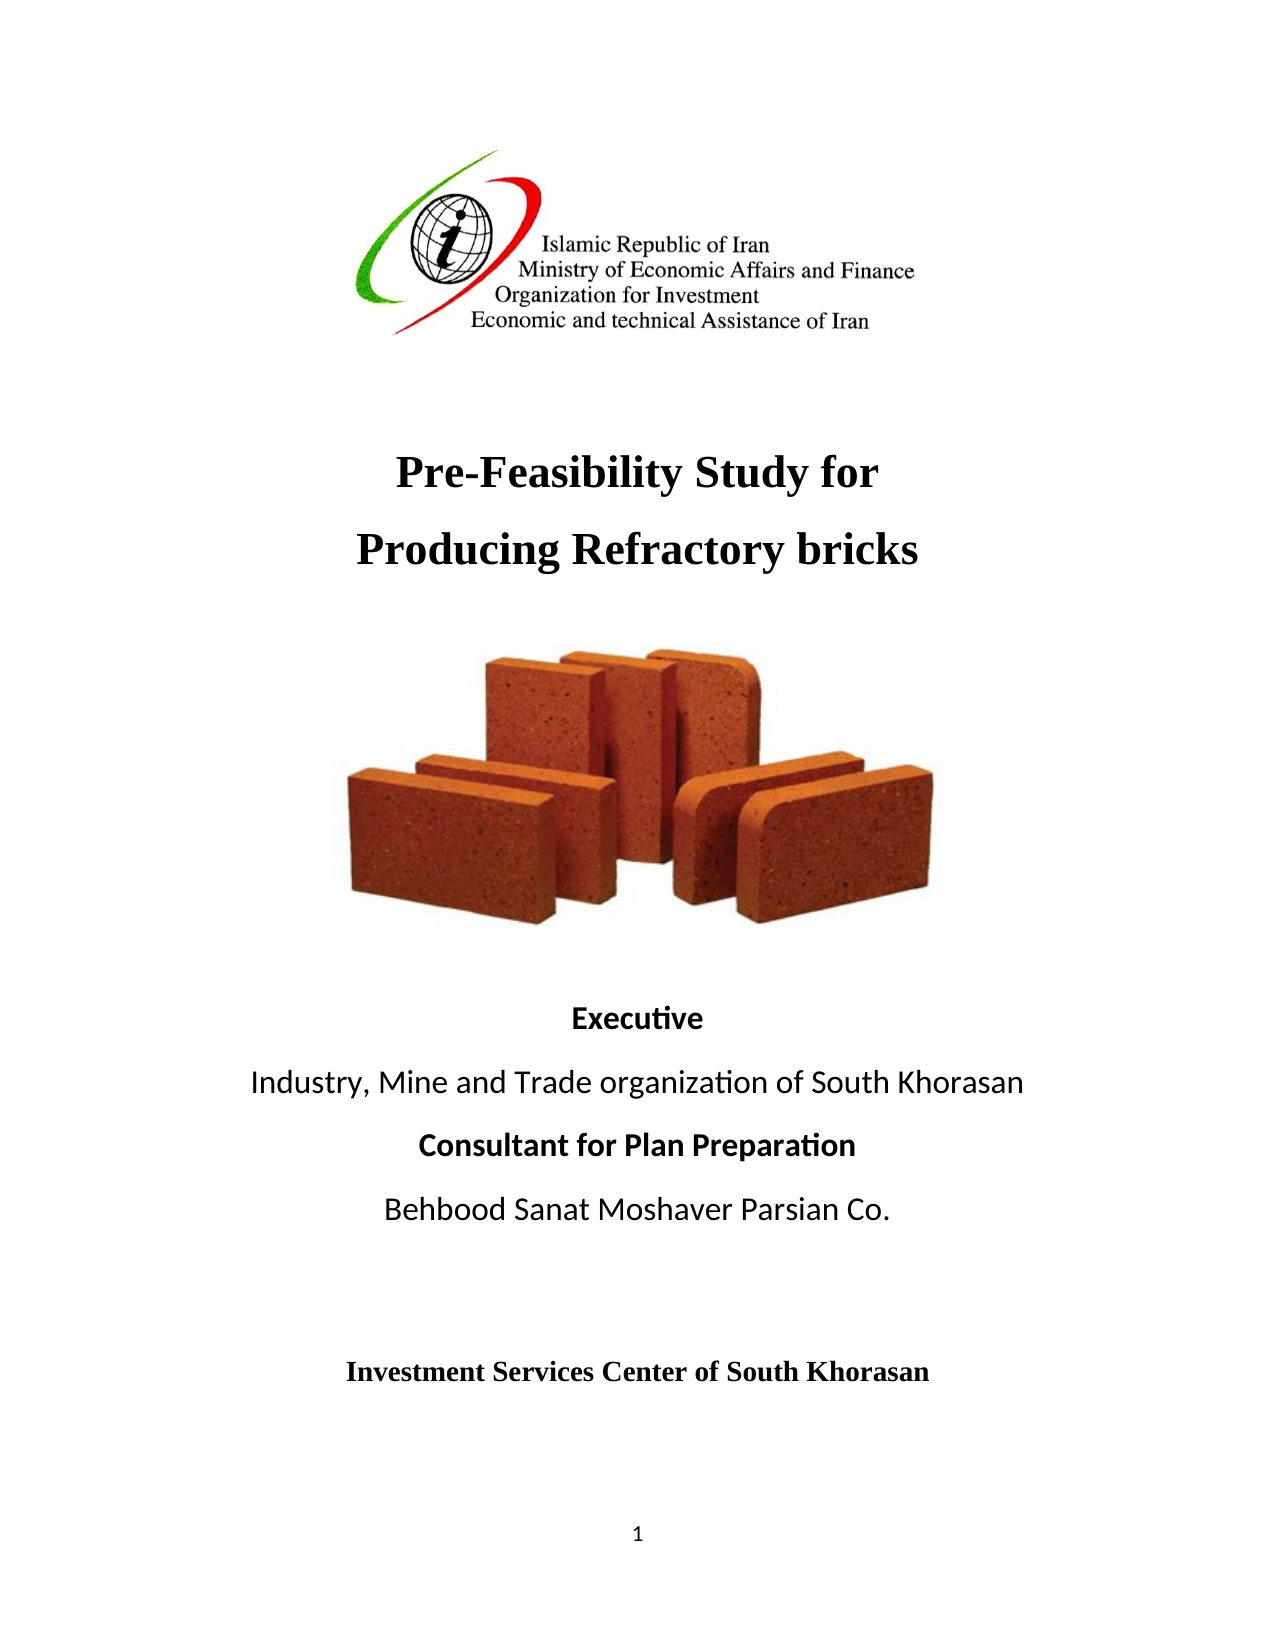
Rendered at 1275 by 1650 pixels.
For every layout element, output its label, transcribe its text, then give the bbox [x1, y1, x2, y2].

text Pre-Feasibility Study for [150, 444, 1125, 497]
picture [330, 598, 945, 977]
text Executive [150, 997, 1125, 1038]
text Investment Services Center of South Khorasan [150, 1354, 1125, 1388]
text Industry, Mine and Trade organization of South Khorasan [150, 1061, 1125, 1101]
text Producing Refractory bricks [150, 521, 1125, 574]
text Consultant for Plan Preparation [150, 1124, 1125, 1165]
text Behbood Sanat Moshaver Parsian Co. [150, 1188, 1125, 1228]
picture [350, 150, 926, 343]
